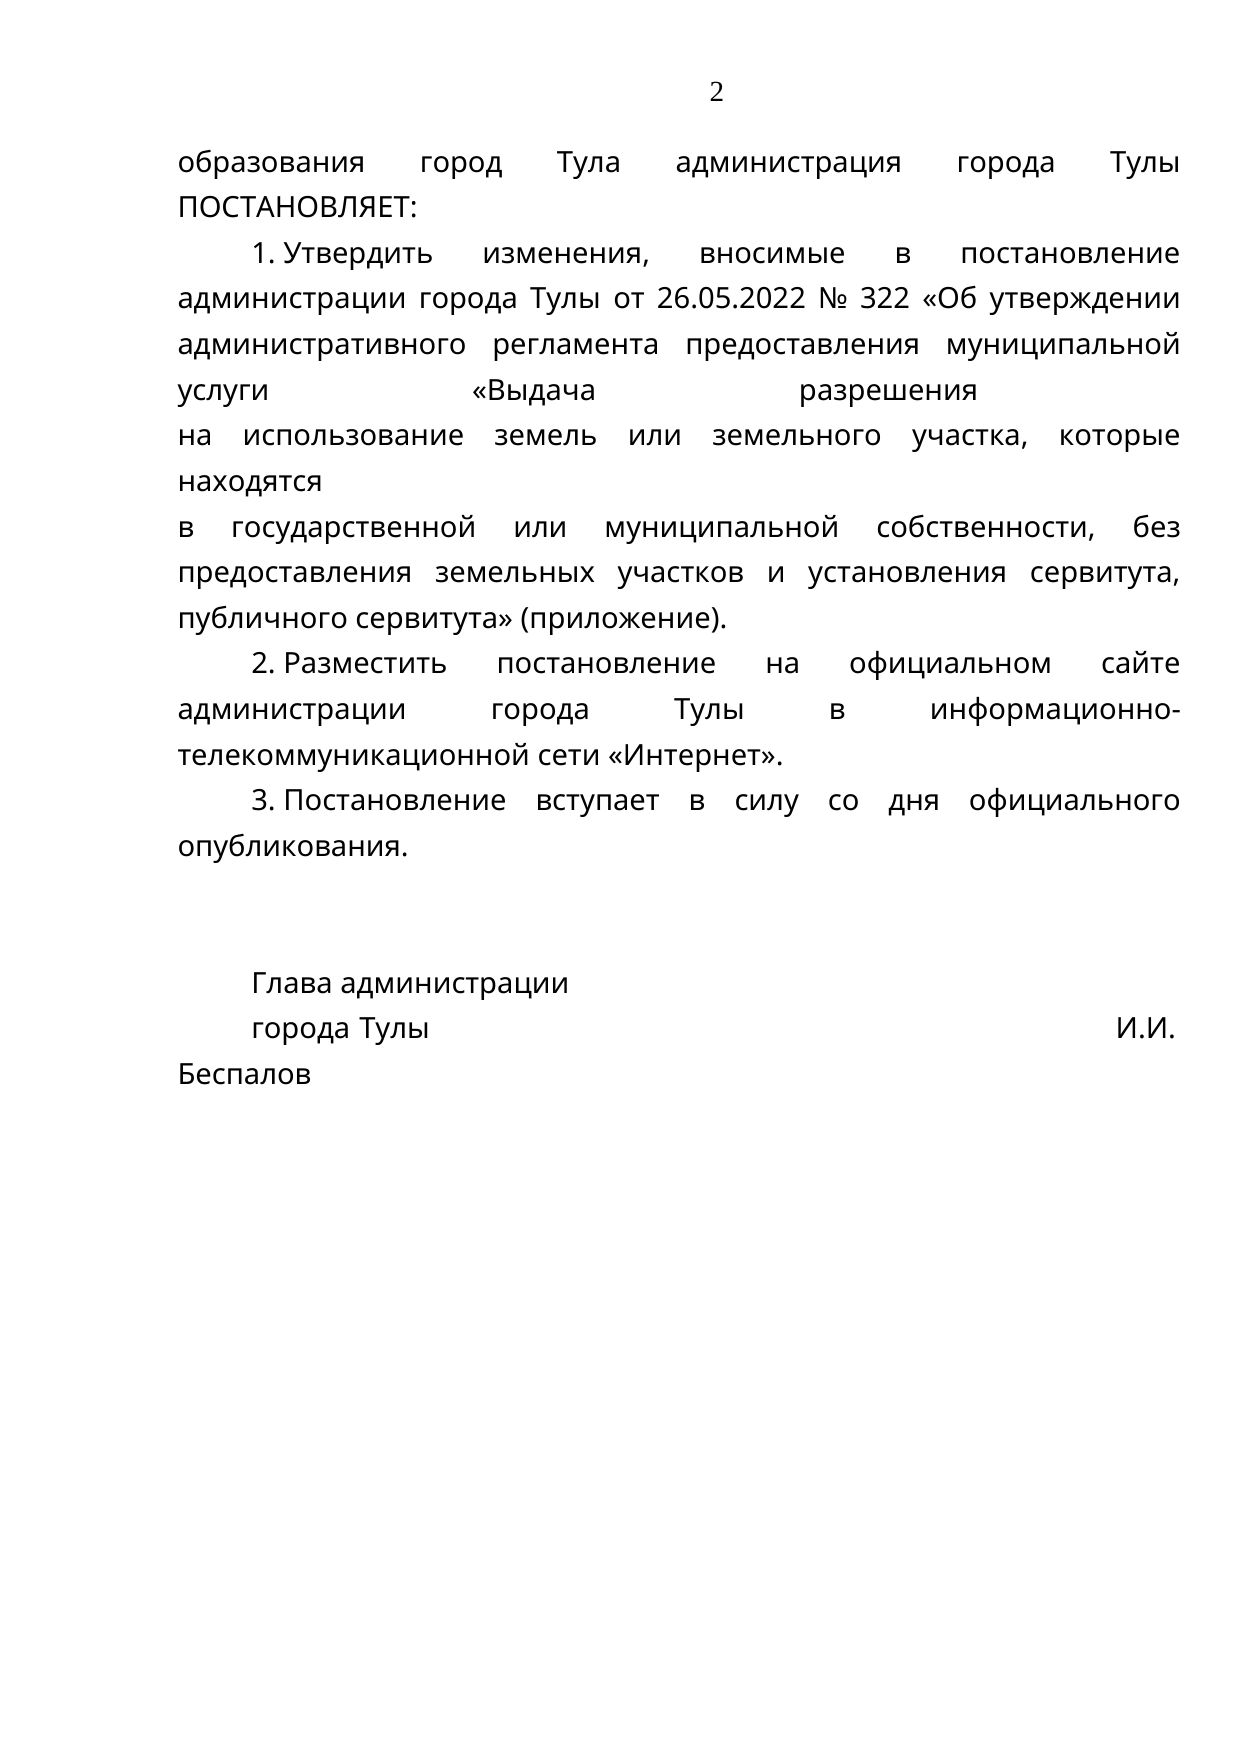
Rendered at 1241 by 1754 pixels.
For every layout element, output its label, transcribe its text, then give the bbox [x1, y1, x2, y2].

list Утвердить изменения, вносимые в постановление администрации города Тулы от 26.05.2022 № 322 «Об утверждении административного регламента предоставления муниципальной услуги «Выдача разрешения на использование земель или земельного участка, которые находятся в государственной или муниципальной собственности, без предоставления земельных участков и установления сервитута, публичного сервитута» (приложение). [177, 232, 1181, 637]
list Постановление вступает в силу со дня официального опубликования. [177, 780, 1181, 865]
text Глава администрации [177, 962, 1181, 1002]
list Разместить постановление на официальном сайте администрации города Тулы в информационно-телекоммуникационной сети «Интернет». [177, 643, 1181, 774]
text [177, 141, 1181, 226]
text города Тулы И.И. Беспалов [177, 1008, 1181, 1093]
